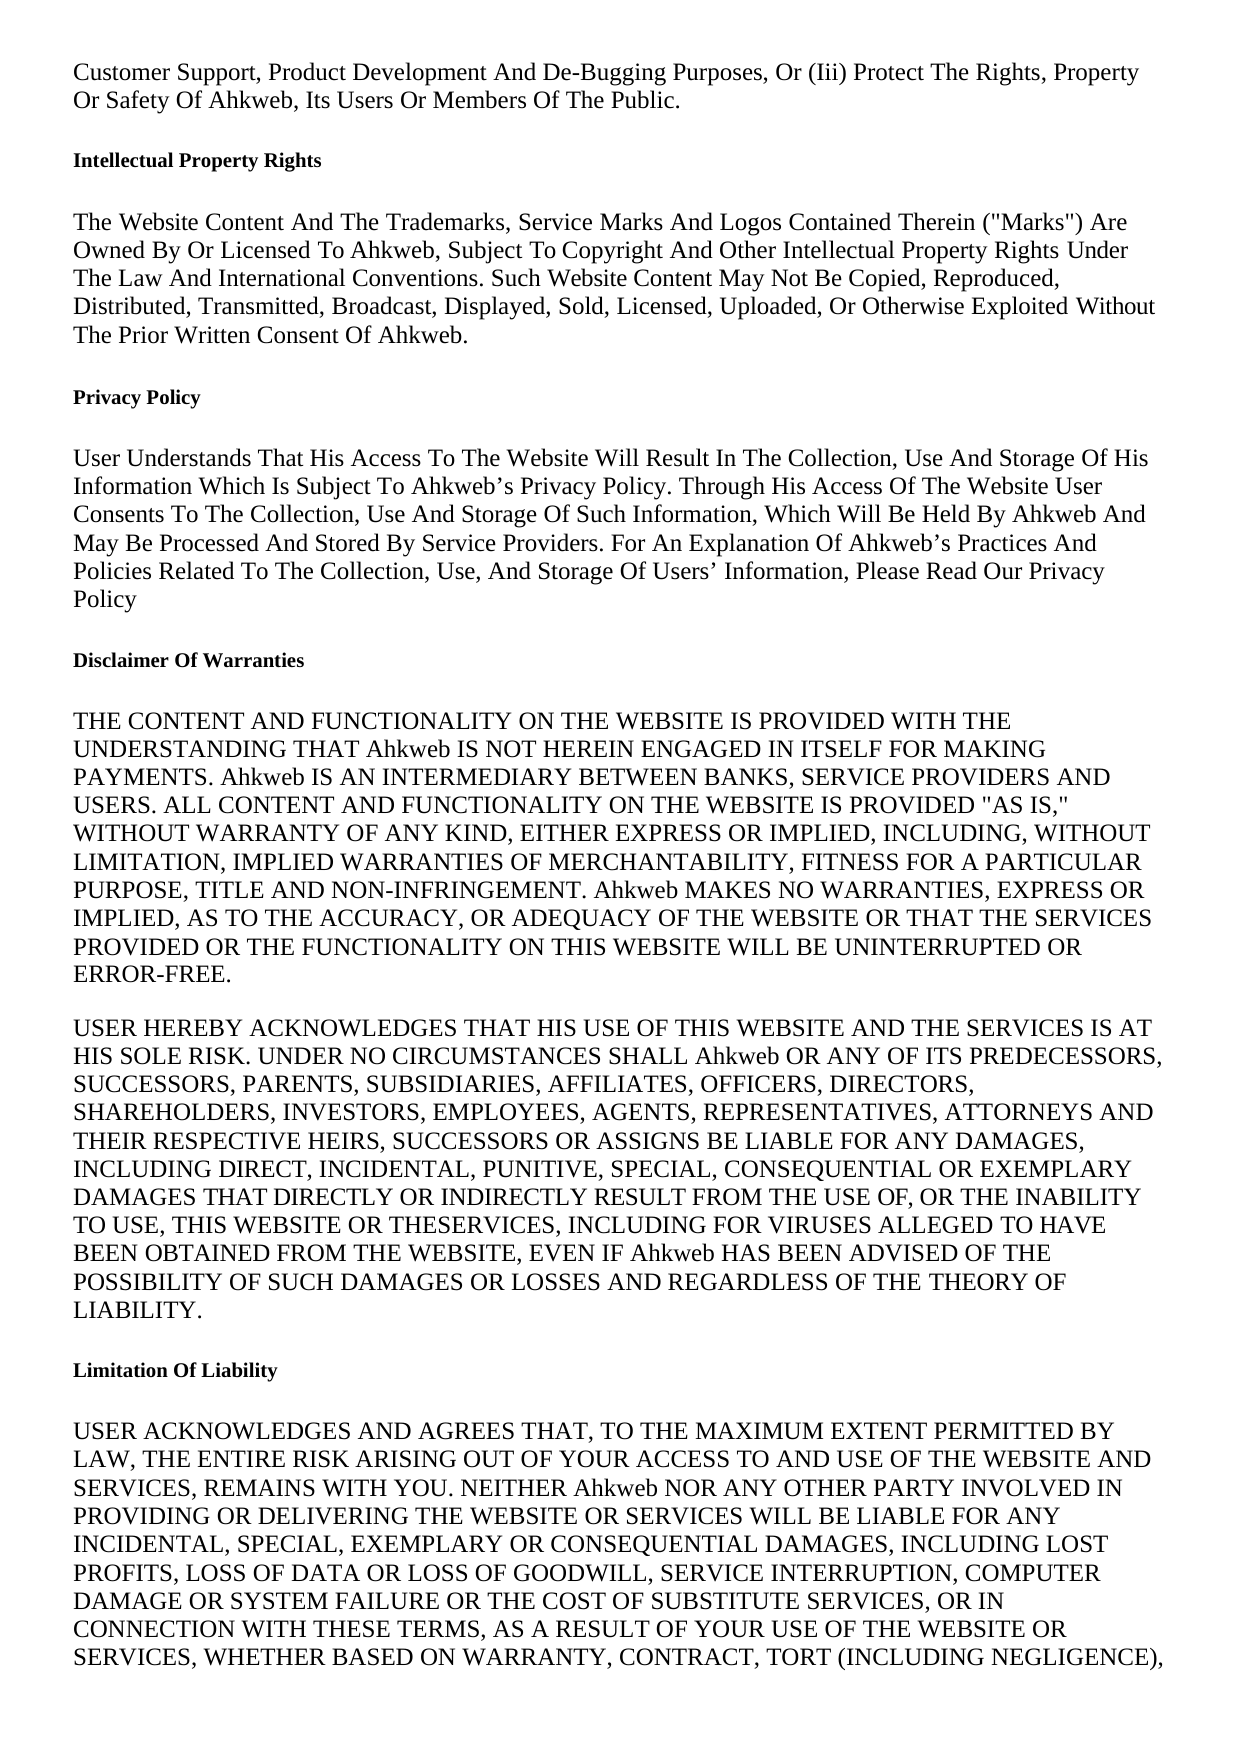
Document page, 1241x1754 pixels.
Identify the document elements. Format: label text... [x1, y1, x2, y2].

text USER ACKNOWLEDGES AND AGREES THAT, TO THE MAXIMUM EXTENT PERMITTED BY [73, 1417, 1180, 1445]
text Limitation Of Liability [73, 1358, 1180, 1382]
text The Website Content And The Trademarks, Service Marks And Logos Contained Therein ("Marks") Are Owned By Or Licensed To Ahkweb, Subject To Copyright And Other Intellectual Property Rights Under The Law And International Conventions. Such Website Content May Not Be Copied, Reproduced, [73, 208, 1128, 292]
text Customer Support, Product Development And De-Bugging Purposes, Or (Iii) Protect The Rights, Property Or Safety Of Ahkweb, Its Users Or Members Of The Public. [73, 57, 1140, 114]
text PAYMENTS. Ahkweb IS AN INTERMEDIARY BETWEEN BANKS, SERVICE PROVIDERS AND USERS. ALL CONTENT AND FUNCTIONALITY ON THE WEBSITE IS PROVIDED "AS IS," [73, 763, 1118, 819]
text LIABILITY. [73, 1296, 1180, 1324]
text SERVICES, WHETHER BASED ON WARRANTY, CONTRACT, TORT (INCLUDING NEGLIGENCE), [73, 1643, 1180, 1671]
text ERROR-FREE. [73, 960, 1180, 988]
text UNDERSTANDING THAT Ahkweb IS NOT HEREIN ENGAGED IN ITSELF FOR MAKING [73, 735, 1180, 763]
text User Understands That His Access To The Website Will Result In The Collection, Use And Storage Of His Information Which Is Subject To Ahkweb’s Privacy Policy. Through His Access Of The Website User Consents To The Collection, Use And Storage Of Such Information, Which Will Be Held By Ahkweb And May Be Processed And Stored By Service Providers. For An Explanation Of Ahkweb’s Practices And Policies Related To The Collection, Use, And Storage Of Users’ Information, Please Read Our Privacy Policy [73, 444, 1166, 613]
text THE CONTENT AND FUNCTIONALITY ON THE WEBSITE IS PROVIDED WITH THE [73, 706, 1180, 735]
text Privacy Policy [73, 385, 1180, 409]
text Intellectual Property Rights [73, 148, 1180, 172]
text INCIDENTAL, SPECIAL, EXEMPLARY OR CONSEQUENTIAL DAMAGES, INCLUDING LOST PROFITS, LOSS OF DATA OR LOSS OF GOODWILL, SERVICE INTERRUPTION, COMPUTER DAMAGE OR SYSTEM FAILURE OR THE COST OF SUBSTITUTE SERVICES, OR IN CONNECTION WITH THESE TERMS, AS A RESULT OF YOUR USE OF THE WEBSITE OR [73, 1530, 1162, 1643]
text USER HEREBY ACKNOWLEDGES THAT HIS USE OF THIS WEBSITE AND THE SERVICES IS AT HIS SOLE RISK. UNDER NO CIRCUMSTANCES SHALL Ahkweb OR ANY OF ITS PREDECESSORS, SUCCESSORS, PARENTS, SUBSIDIARIES, AFFILIATES, OFFICERS, DIRECTORS, SHAREHOLDERS, INVESTORS, EMPLOYEES, AGENTS, REPRESENTATIVES, ATTORNEYS AND THEIR RESPECTIVE HEIRS, SUCCESSORS OR ASSIGNS BE LIABLE FOR ANY DAMAGES, [73, 1013, 1171, 1154]
text WITHOUT WARRANTY OF ANY KIND, EITHER EXPRESS OR IMPLIED, INCLUDING, WITHOUT LIMITATION, IMPLIED WARRANTIES OF MERCHANTABILITY, FITNESS FOR A PARTICULAR PURPOSE, TITLE AND NON-INFRINGEMENT. Ahkweb MAKES NO WARRANTIES, EXPRESS OR IMPLIED, AS TO THE ACCURACY, OR ADEQUACY OF THE WEBSITE OR THAT THE SERVICES PROVIDED OR THE FUNCTIONALITY ON THIS WEBSITE WILL BE UNINTERRUPTED OR [73, 819, 1180, 960]
text LAW, THE ENTIRE RISK ARISING OUT OF YOUR ACCESS TO AND USE OF THE WEBSITE AND SERVICES, REMAINS WITH YOU. NEITHER Ahkweb NOR ANY OTHER PARTY INVOLVED IN PROVIDING OR DELIVERING THE WEBSITE OR SERVICES WILL BE LIABLE FOR ANY [73, 1445, 1180, 1530]
text Distributed, Transmitted, Broadcast, Displayed, Sold, Licensed, Uploaded, Or Otherwise Exploited Without The Prior Written Consent Of Ahkweb. [73, 292, 1155, 348]
text Disclaimer Of Warranties [73, 648, 1180, 672]
text INCLUDING DIRECT, INCIDENTAL, PUNITIVE, SPECIAL, CONSEQUENTIAL OR EXEMPLARY DAMAGES THAT DIRECTLY OR INDIRECTLY RESULT FROM THE USE OF, OR THE INABILITY TO USE, THIS WEBSITE OR THESERVICES, INCLUDING FOR VIRUSES ALLEGED TO HAVE BEEN OBTAINED FROM THE WEBSITE, EVEN IF Ahkweb HAS BEEN ADVISED OF THE POSSIBILITY OF SUCH DAMAGES OR LOSSES AND REGARDLESS OF THE THEORY OF [73, 1154, 1166, 1296]
